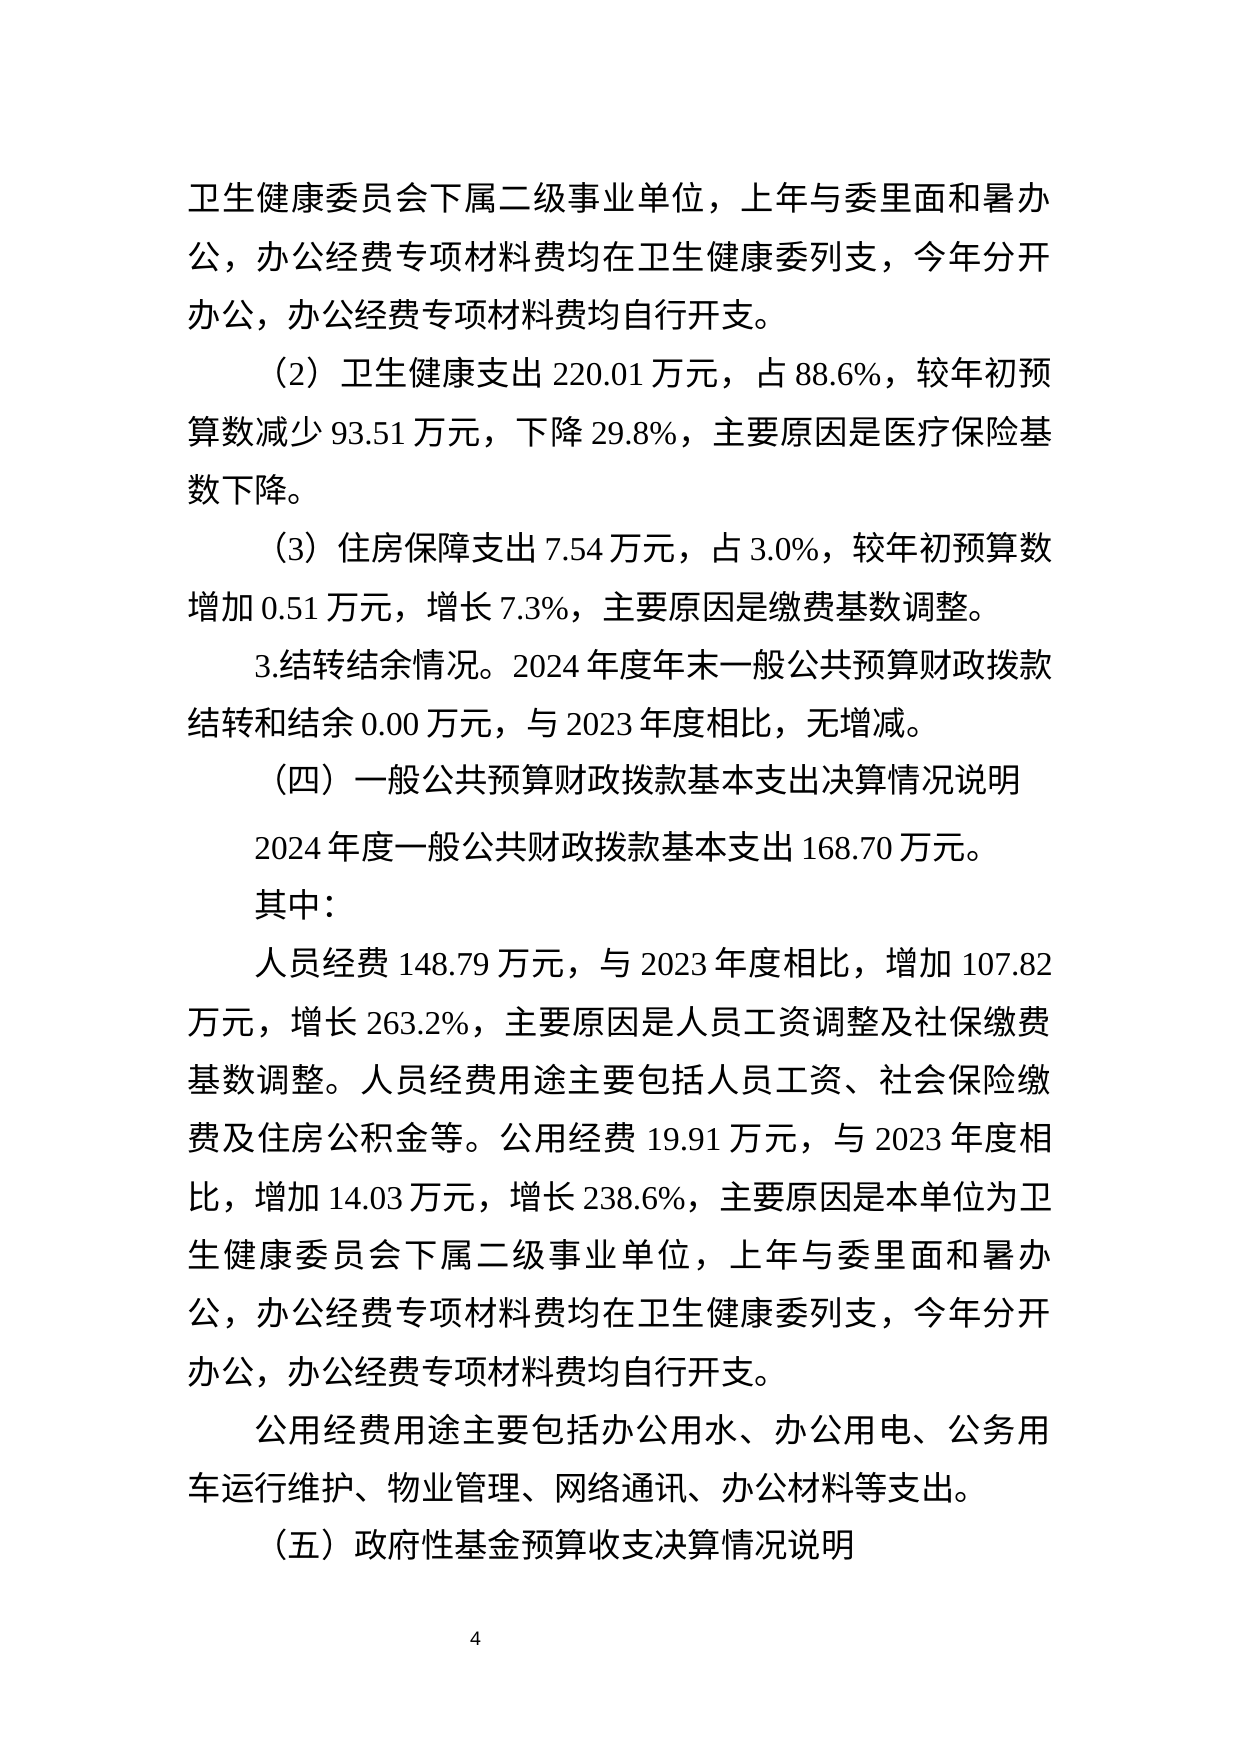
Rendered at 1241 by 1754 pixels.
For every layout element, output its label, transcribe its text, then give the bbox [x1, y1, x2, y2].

text 3.结转结余情况。2024年度年末一般公共预算财政拨款结转和结余0.00万元，与2023年度相比，无增减。 [187, 629, 1053, 745]
text （五）政府性基金预算收支决算情况说明 [187, 1510, 1053, 1575]
text 其中： [187, 869, 1053, 927]
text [187, 162, 1053, 337]
text 公用经费用途主要包括办公用水、办公用电、公务用车运行维护、物业管理、网络通讯、办公材料等支出。 [187, 1394, 1053, 1510]
text （2）卫生健康支出220.01万元，占88.6%，较年初预算数减少93.51万元，下降29.8%，主要原因是医疗保险基数下降。 [187, 337, 1053, 512]
text （3）住房保障支出7.54万元，占3.0%，较年初预算数增加0.51万元，增长7.3%，主要原因是缴费基数调整。 [187, 512, 1053, 629]
text （四）一般公共预算财政拨款基本支出决算情况说明 [187, 745, 1053, 810]
text 2024年度一般公共财政拨款基本支出168.70万元。 [187, 810, 1053, 869]
text 人员经费148.79万元，与2023年度相比，增加107.82万元，增长263.2%，主要原因是人员工资调整及社保缴费基数调整。人员经费用途主要包括人员工资、社会保险缴费及住房公积金等。公用经费19.91万元，与2023年度相比，增加14.03万元，增长238.6%，主要原因是本单位为卫生健康委员会下属二级事业单位，上年与委里面和暑办公，办公经费专项材料费均在卫生健康委列支，今年分开办公，办公经费专项材料费均自行开支。 [187, 927, 1053, 1394]
